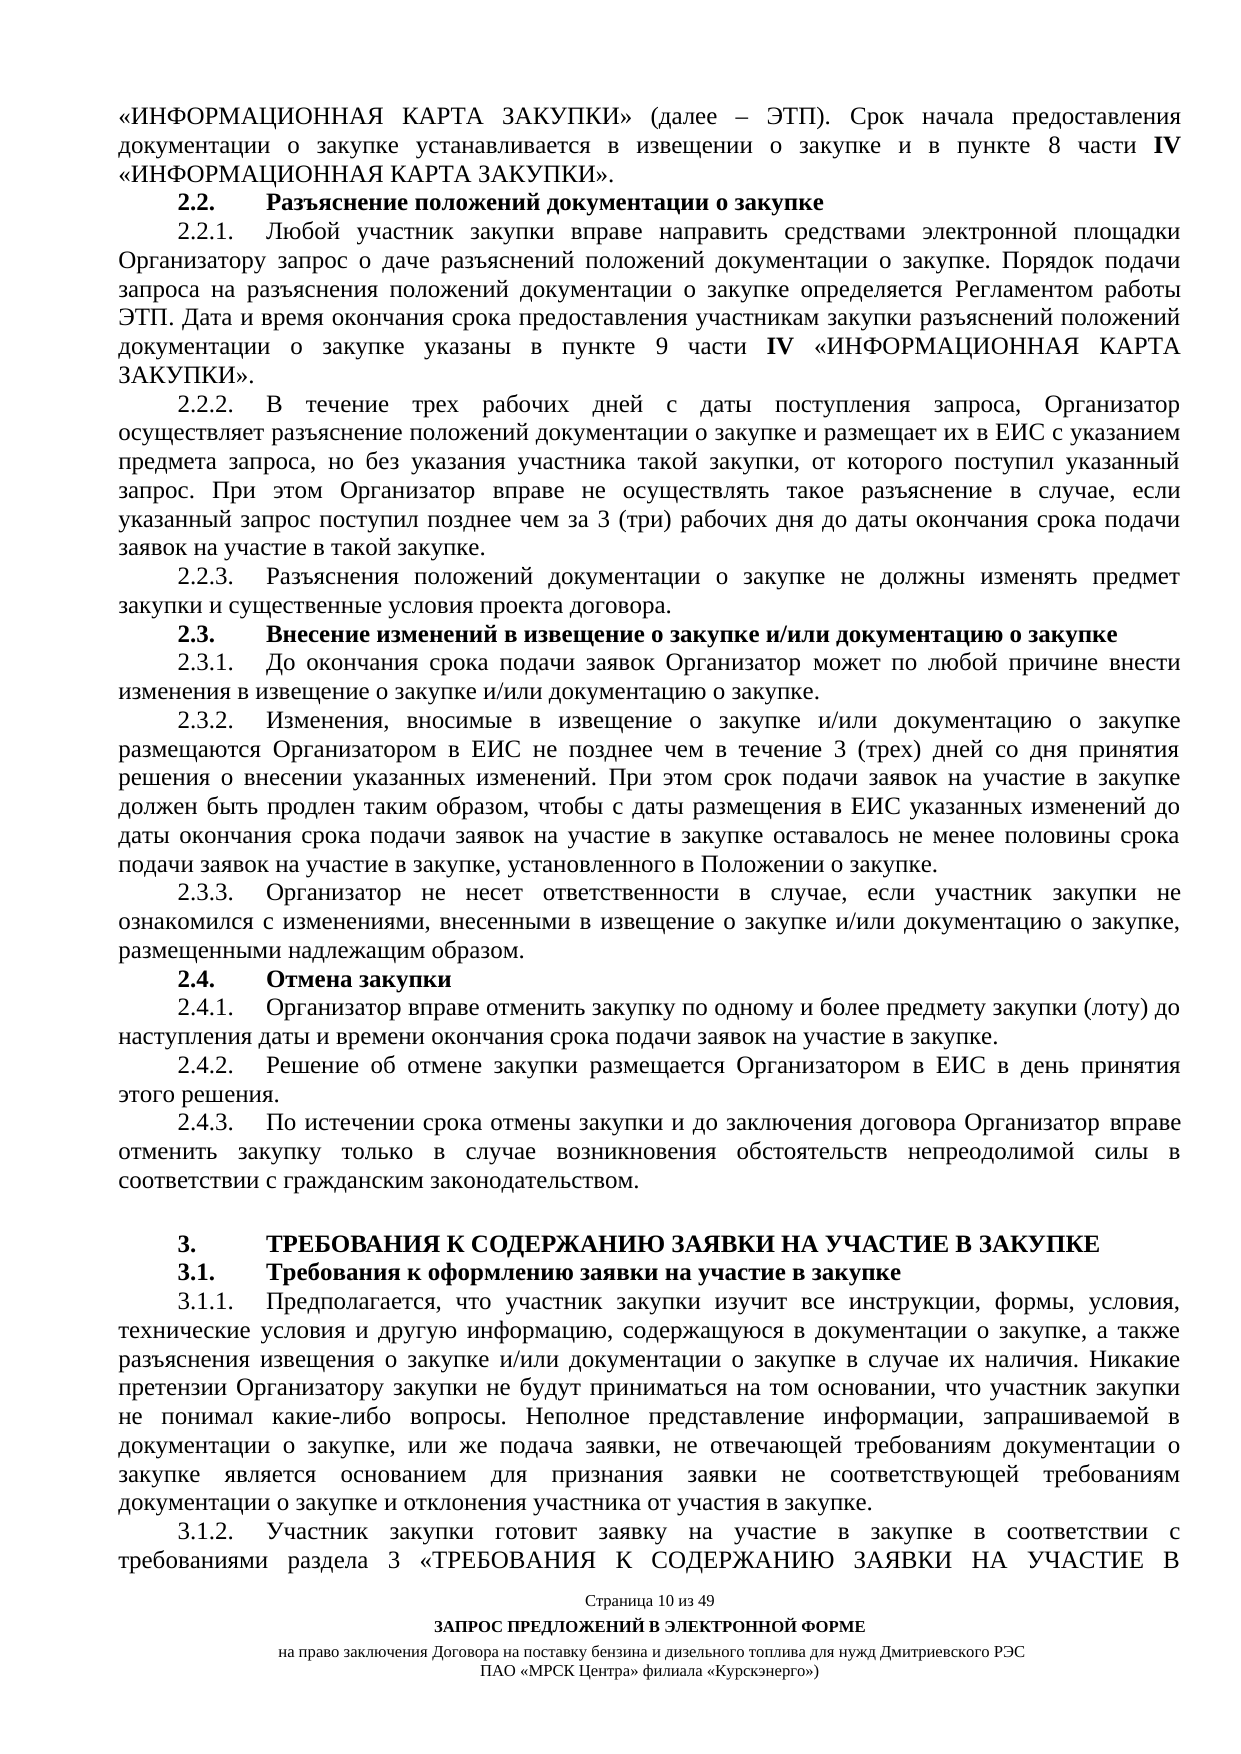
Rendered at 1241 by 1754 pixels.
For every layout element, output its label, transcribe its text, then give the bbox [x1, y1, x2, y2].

subtitle Внесение изменений в извещение о закупке и/или документацию о закупке [118, 619, 1181, 647]
subtitle ТРЕБОВАНИЯ К СОДЕРЖАНИЮ ЗАЯВКИ НА УЧАСТИЕ В ЗАКУПКЕ [118, 1229, 1181, 1257]
subtitle Отмена закупки [118, 964, 1181, 992]
subtitle По истечении срока отмены закупки и до заключения договора Организатор вправе отменить закупку только в случае возникновения обстоятельств непреодолимой силы в соответствии с гражданским законодательством. [118, 1107, 1181, 1194]
subtitle Любой участник закупки вправе направить средствами электронной площадки Организатору запрос о даче разъяснений положений документации о закупке. Порядок подачи запроса на разъяснения положений документации о закупке определяется Регламентом работы ЭТП. Дата и время окончания срока предоставления участникам закупки разъяснений положений документации о закупке указаны в пункте 9 части IV «ИНФОРМАЦИОННАЯ КАРТА ЗАКУПКИ». [118, 216, 1181, 389]
subtitle Разъяснение положений документации о закупке [118, 187, 1181, 216]
subtitle Решение об отмене закупки размещается Организатором в ЕИС в день принятия этого решения. [118, 1050, 1181, 1107]
subtitle В течение трех рабочих дней с даты поступления запроса, Организатор осуществляет разъяснение положений документации о закупке и размещает их в ЕИС с указанием предмета запроса, но без указания участника такой закупки, от которого поступил указанный запрос. При этом Организатор вправе не осуществлять такое разъяснение в случае, если указанный запрос поступил позднее чем за 3 (три) рабочих дня до даты окончания срока подачи заявок на участие в такой закупке. [118, 389, 1181, 561]
subtitle Предполагается, что участник закупки изучит все инструкции, формы, условия, технические условия и другую информацию, содержащуюся в документации о закупке, а также разъяснения извещения о закупке и/или документации о закупке в случае их наличия. Никакие претензии Организатору закупки не будут приниматься на том основании, что участник закупки не понимал какие-либо вопросы. Неполное представление информации, запрашиваемой в документации о закупке, или же подача заявки, не отвечающей требованиям документации о закупке является основанием для признания заявки не соответствующей требованиям документации о закупке и отклонения участника от участия в закупке. [118, 1286, 1181, 1516]
subtitle Организатор вправе отменить закупку по одному и более предмету закупки (лоту) до наступления даты и времени окончания срока подачи заявок на участие в закупке. [118, 992, 1181, 1050]
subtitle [118, 101, 1181, 187]
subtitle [118, 1516, 1181, 1574]
subtitle Требования к оформлению заявки на участие в закупке [118, 1257, 1181, 1286]
subtitle Организатор не несет ответственности в случае, если участник закупки не ознакомился с изменениями, внесенными в извещение о закупке и/или документацию о закупке, размещенными надлежащим образом. [118, 877, 1181, 964]
subtitle Разъяснения положений документации о закупке не должны изменять предмет закупки и существенные условия проекта договора. [118, 561, 1181, 619]
subtitle Изменения, вносимые в извещение о закупке и/или документацию о закупке размещаются Организатором в ЕИС не позднее чем в течение 3 (трех) дней со дня принятия решения о внесении указанных изменений. При этом срок подачи заявок на участие в закупке должен быть продлен таким образом, чтобы с даты размещения в ЕИС указанных изменений до даты окончания срока подачи заявок на участие в закупке оставалось не менее половины срока подачи заявок на участие в закупке, установленного в Положении о закупке. [118, 705, 1181, 877]
subtitle До окончания срока подачи заявок Организатор может по любой причине внести изменения в извещение о закупке и/или документацию о закупке. [118, 647, 1181, 705]
